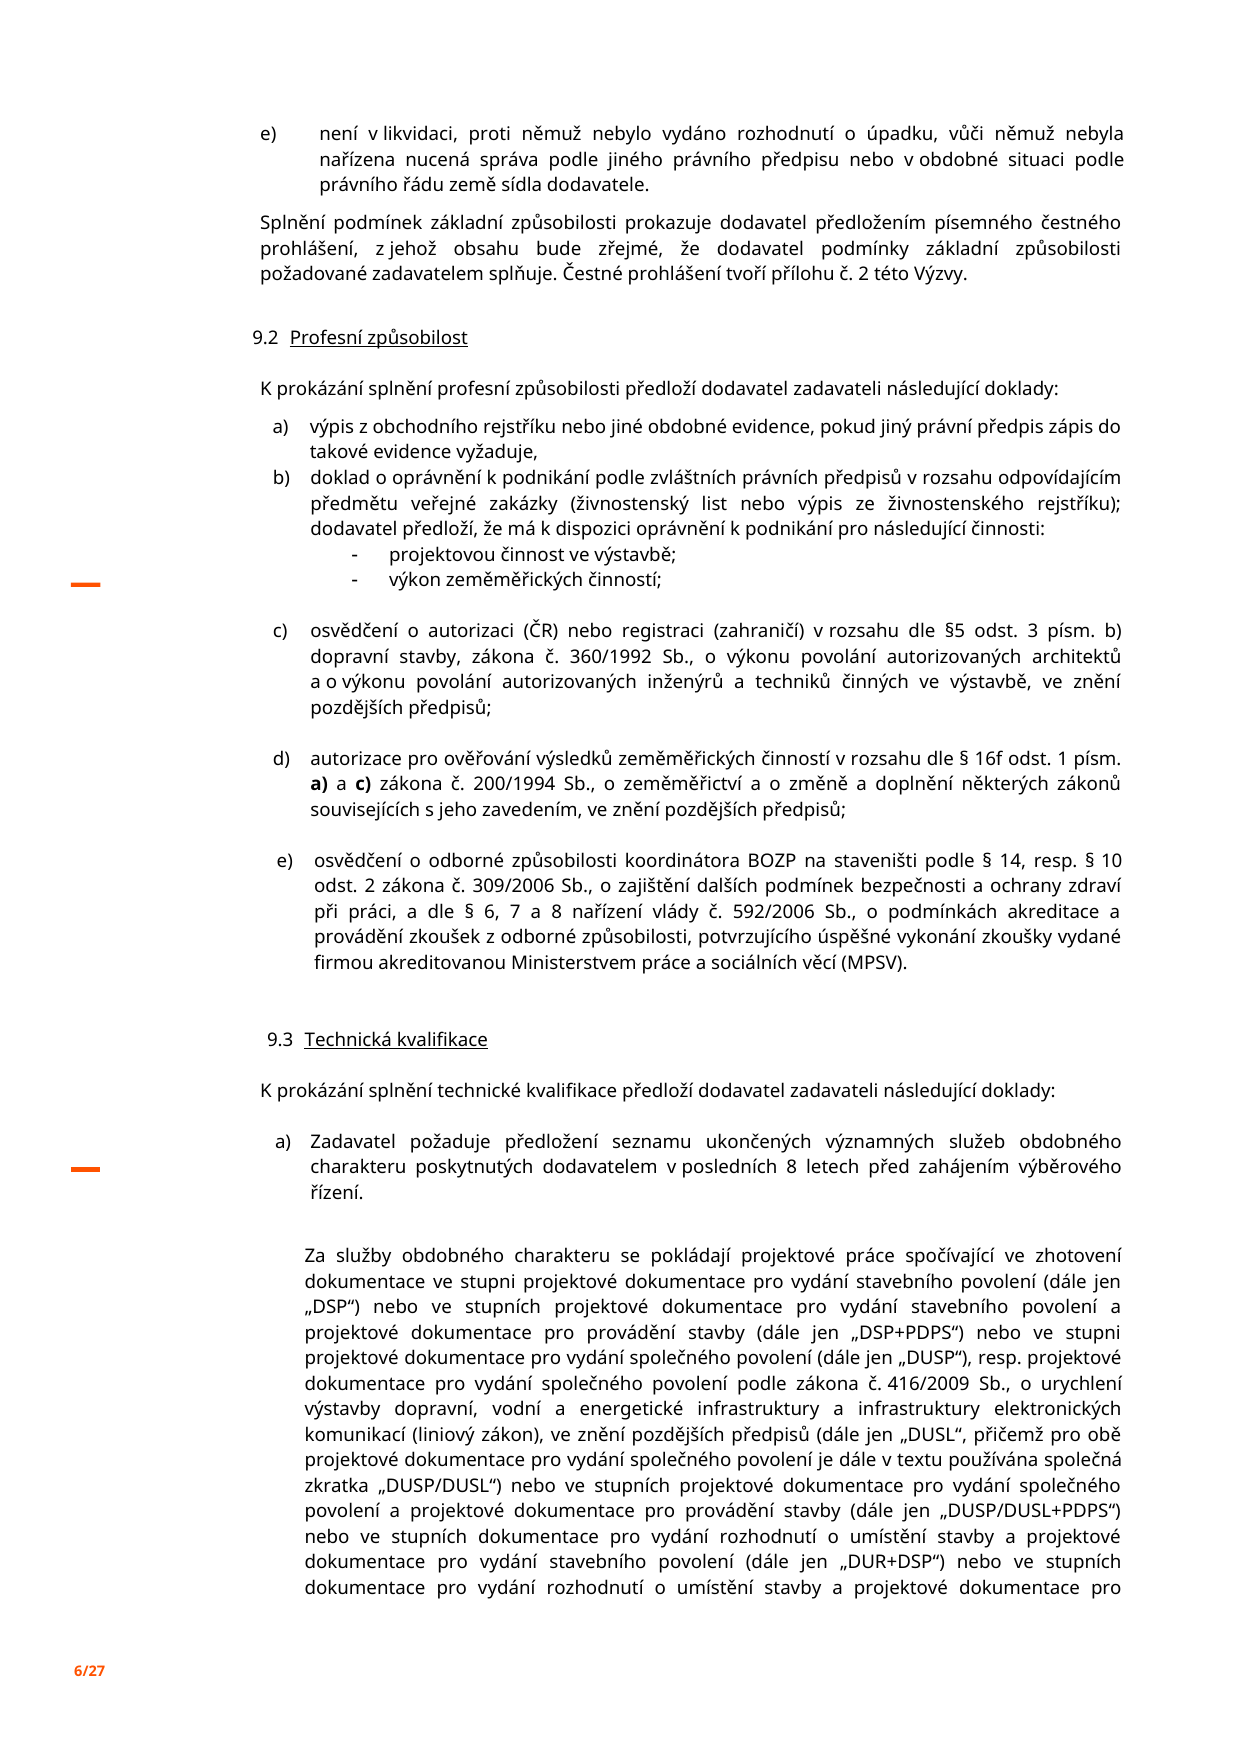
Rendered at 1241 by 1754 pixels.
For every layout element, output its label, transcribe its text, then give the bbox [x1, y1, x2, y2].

text e) není v likvidaci, proti němuž nebylo vydáno rozhodnutí o úpadku, vůči němuž nebyla nařízena nucená správa podle jiného právního předpisu nebo v obdobné situaci podle právního řádu země sídla dodavatele. [260, 121, 1124, 197]
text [304, 1242, 1122, 1600]
text Splnění podmínek základní způsobilosti prokazuje dodavatel předložením písemného čestného prohlášení, z jehož obsahu bude zřejmé, že dodavatel podmínky základní způsobilosti požadované zadavatelem splňuje. Čestné prohlášení tvoří přílohu č. 2 této Výzvy. [260, 210, 1122, 286]
list výkon zeměměřických činností; [351, 566, 1122, 592]
list doklad o oprávnění k podnikání podle zvláštních právních předpisů v rozsahu odpovídajícím předmětu veřejné zakázky (živnostenský list nebo výpis ze živnostenského rejstříku); dodavatel předloží, že má k dispozici oprávnění k podnikání pro následující činnosti: [273, 464, 1122, 541]
list osvědčení o odborné způsobilosti koordinátora BOZP na staveništi podle § 14, resp. § 10 odst. 2 zákona č. 309/2006 Sb., o zajištění dalších podmínek bezpečnosti a ochrany zdraví při práci, a dle § 6, 7 a 8 nařízení vlády č. 592/2006 Sb., o podmínkách akreditace a provádění zkoušek z odborné způsobilosti, potvrzujícího úspěšné vykonání zkoušky vydané firmou akreditovanou Ministerstvem práce a sociálních věcí (MPSV). [276, 847, 1122, 975]
text K prokázání splnění profesní způsobilosti předloží dodavatel zadavateli následující doklady: [260, 375, 1122, 401]
list osvědčení o autorizaci (ČR) nebo registraci (zahraničí) v rozsahu dle §5 odst. 3 písm. b) dopravní stavby, zákona č. 360/1992 Sb., o výkonu povolání autorizovaných architektů a o výkonu povolání autorizovaných inženýrů a techniků činných ve výstavbě, ve znění pozdějších předpisů; [273, 617, 1122, 719]
list Technická kvalifikace [267, 1026, 1122, 1051]
text K prokázání splnění technické kvalifikace předloží dodavatel zadavateli následující doklady: [260, 1077, 1122, 1102]
list Zadavatel požaduje předložení seznamu ukončených významných služeb obdobného charakteru poskytnutých dodavatelem v posledních 8 letech před zahájením výběrového řízení. [275, 1128, 1122, 1204]
list výpis z obchodního rejstříku nebo jiné obdobné evidence, pokud jiný právní předpis zápis do takové evidence vyžaduje, [272, 413, 1122, 464]
list Profesní způsobilost [252, 324, 1122, 350]
list autorizace pro ověřování výsledků zeměměřických činností v rozsahu dle § 16f odst. 1 písm. a) a c) zákona č. 200/1994 Sb., o zeměměřictví a o změně a doplnění některých zákonů souvisejících s jeho zavedením, ve znění pozdějších předpisů; [273, 745, 1122, 822]
list projektovou činnost ve výstavbě; [351, 541, 1122, 566]
